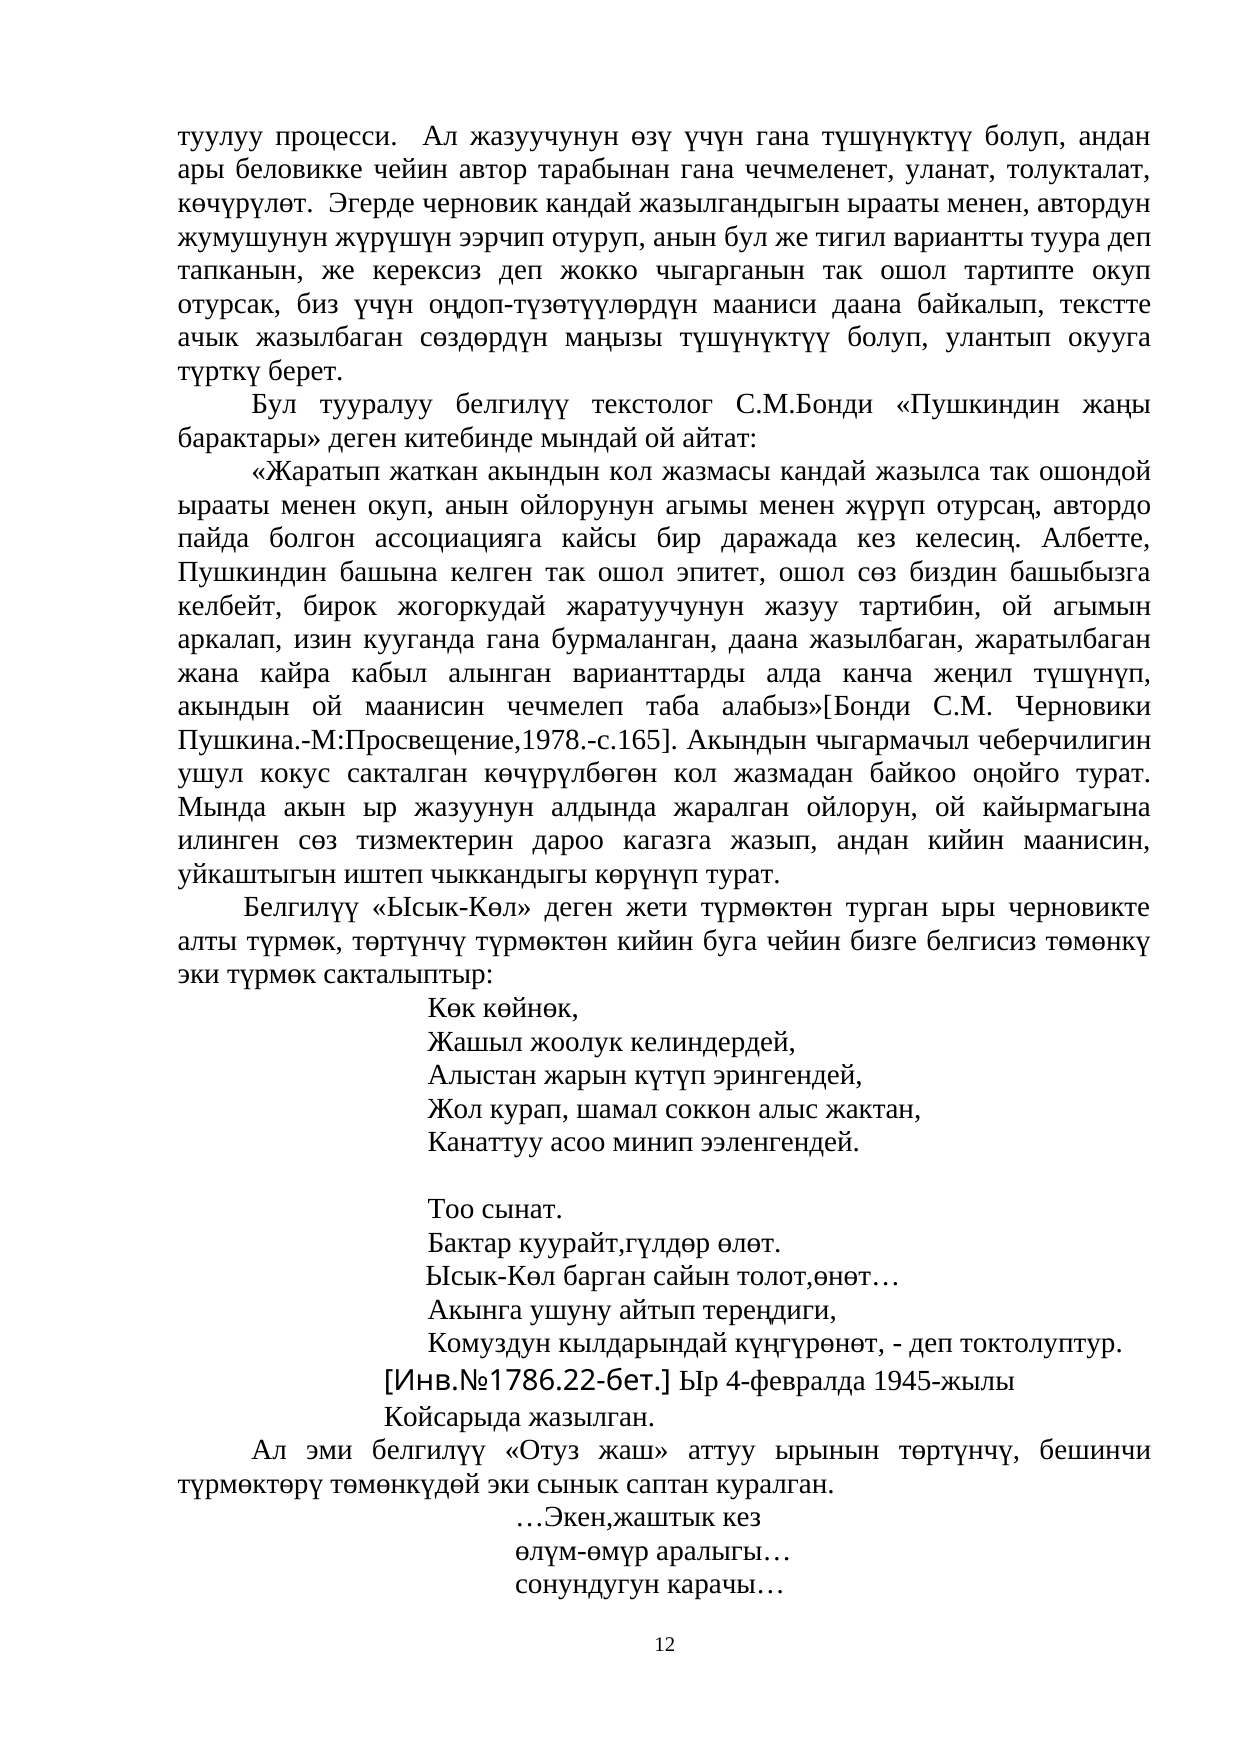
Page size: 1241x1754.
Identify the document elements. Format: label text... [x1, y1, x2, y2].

text Белгилүү «Ысык-Көл» деген жети түрмөктөн турган ыры черновикте алты түрмөк, төртүнчү түрмөктөн кийин буга чейин бизге белгисиз төмөнкү эки түрмөк сакталыптыр: [177, 889, 1152, 990]
text Көк көйнөк, [383, 990, 1152, 1024]
text сонундугун карачы… [383, 1567, 1152, 1600]
text Бул тууралуу белгилүү текстолог С.М.Бонди «Пушкиндин жаңы барактары» деген китебинде мындай ой айтат: [177, 386, 1152, 453]
text Жашыл жоолук келиндердей, [383, 1024, 1152, 1057]
text Ысык-Көл барган сайын толот,өнөт… [177, 1258, 1152, 1292]
text Ал эми белгилүү «Отуз жаш» аттуу ырынын төртүнчү, бешинчи түрмөктөрү төмөнкүдөй эки сынык саптан куралган. [177, 1432, 1152, 1499]
text …Экен,жаштык кез [383, 1499, 1152, 1533]
text Акынга ушуну айтып тереңдиги, [383, 1292, 1152, 1326]
text Жол курап, шамал соккон алыс жактан, [383, 1091, 1152, 1124]
text Бактар куурайт,гүлдөр өлөт. [383, 1225, 1152, 1258]
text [177, 118, 1152, 386]
text «Жаратып жаткан акындын кол жазмасы кандай жазылса так ошондой ырааты менен окуп, анын ойлорунун агымы менен жүрүп отурсаң, автордо пайда болгон ассоциацияга кайсы бир даражада кез келесиң. Албетте, Пушкиндин башына келген так ошол эпитет, ошол сөз биздин башыбызга келбейт, бирок жогоркудай жаратуучунун жазуу тартибин, ой агымын аркалап, изин кууганда гана бурмаланган, даана жазылбаган, жаратылбаган жана кайра кабыл алынган варианттарды алда канча жеңил түшүнүп, акындын ой маанисин чечмелеп таба алабыз»[Бонди С.М. Черновики Пушкина.-М:Просвещение,1978.-с.165]. Акындын чыгармачыл чеберчилигин ушул кокус сакталган көчүрүлбөгөн кол жазмадан байкоо оңойго турат. Мында акын ыр жазуунун алдында жаралган ойлорун, ой кайырмагына илинген сөз тизмектерин дароо кагазга жазып, андан кийин маанисин, уйкаштыгын иштеп чыккандыгы көрүнүп турат. [177, 453, 1152, 889]
text Канаттуу асоо минип ээленгендей. [383, 1124, 1152, 1158]
text Алыстан жарын күтүп эрингендей, [383, 1057, 1152, 1091]
text Комуздун кылдарындай күңгүрөнөт, - деп токтолуптур. [Инв.№1786.22-бет.] Ыр 4-февралда 1945-жылы Койсарыда жазылган. [383, 1326, 1152, 1432]
text өлүм-өмүр аралыгы… [383, 1533, 1152, 1567]
text Тоо сынат. [383, 1191, 1152, 1225]
